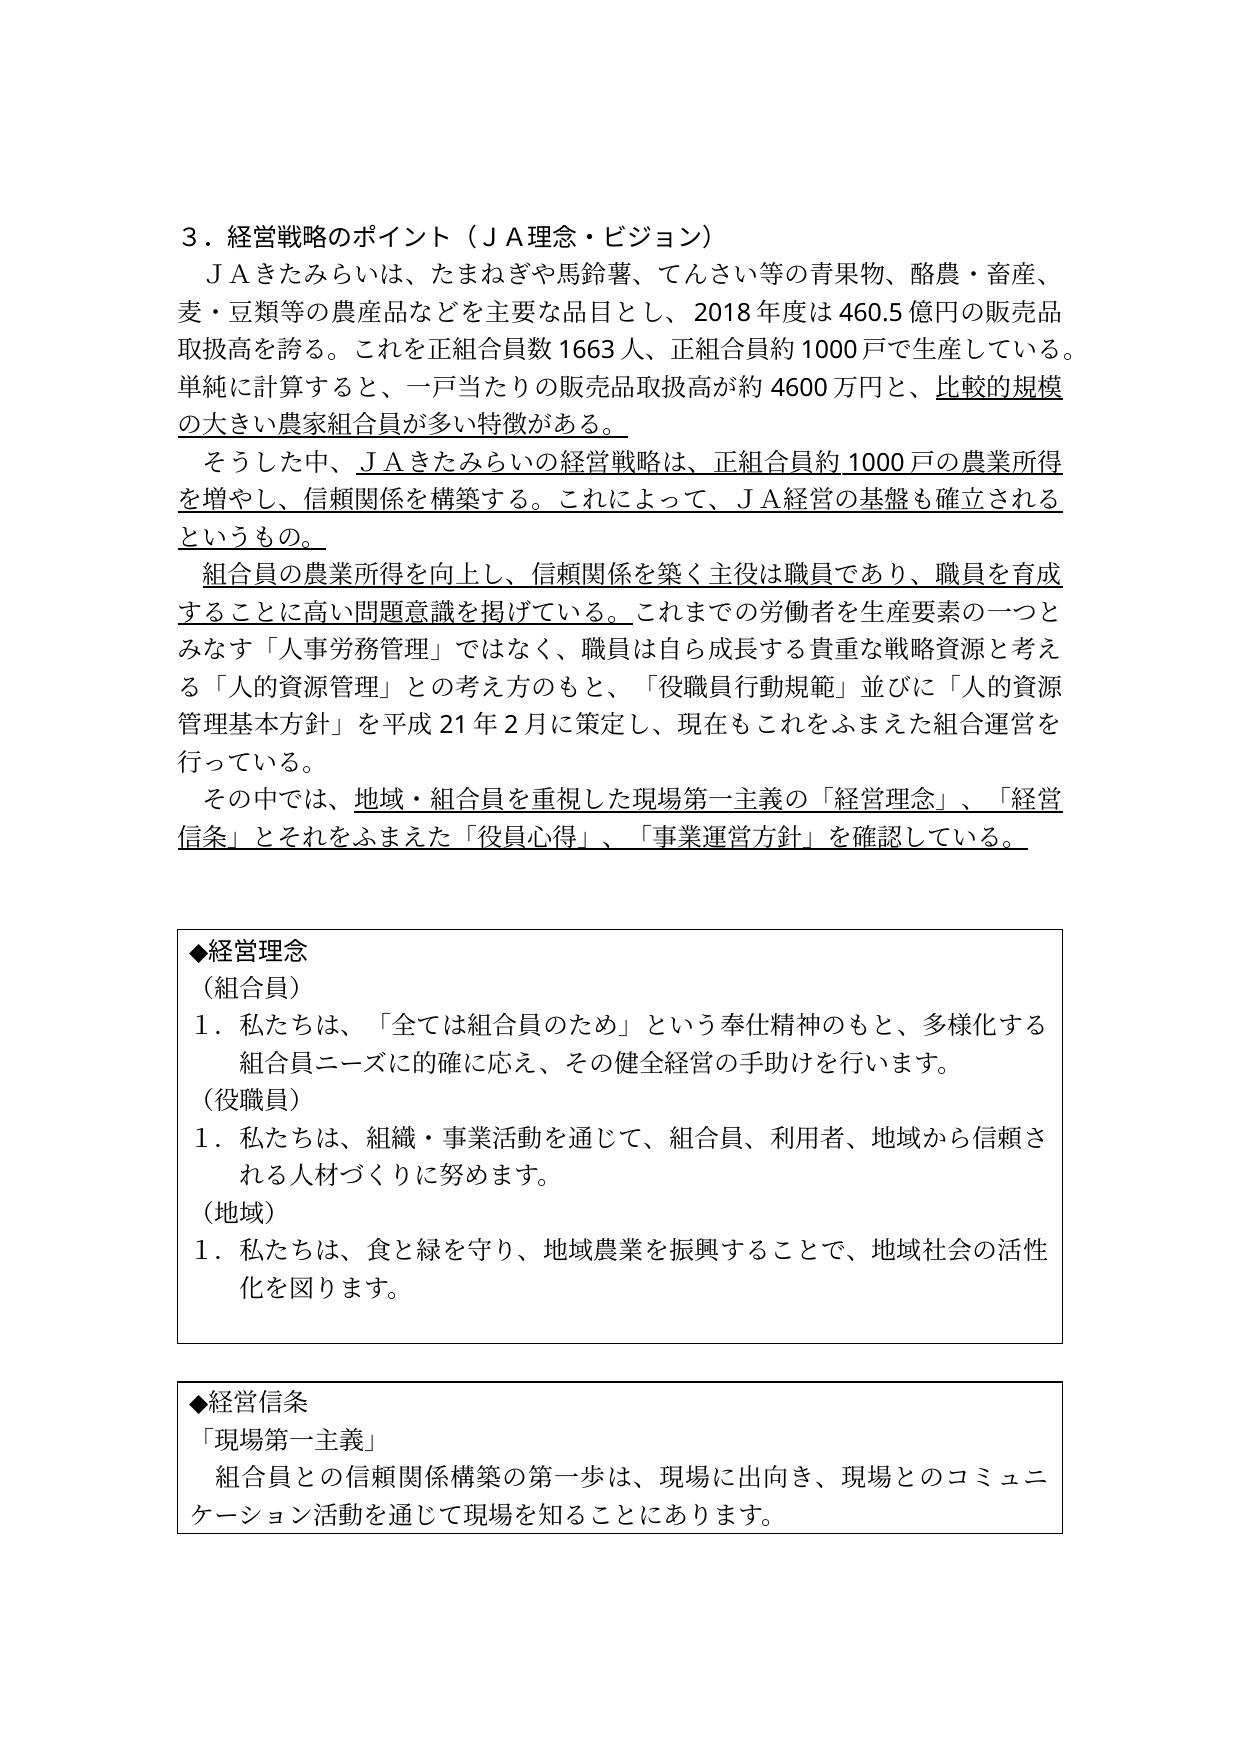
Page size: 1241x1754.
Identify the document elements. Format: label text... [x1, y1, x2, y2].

text ＪＡきたみらいは、たまねぎや馬鈴薯、てんさい等の青果物、酪農・畜産、麦・豆類等の農産品などを主要な品目とし、2018年度は460.5億円の販売品取扱高を誇る。これを正組合員数1663人、正組合員約1000戸で生産している。単純に計算すると、一戸当たりの販売品取扱高が約4600万円と、比較的規模の大きい農家組合員が多い特徴がある。 [177, 254, 1063, 442]
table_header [178, 1383, 1062, 1532]
table_header ◆経営理念 （組合員） １．私たちは、「全ては組合員のため」という奉仕精神のもと、多様化する組合員ニーズに的確に応え、その健全経営の手助けを行います。 （役職員） １．私たちは、組織・事業活動を通じて、組合員、利用者、地域から信頼される人材づくりに努めます。 （地域） １．私たちは、食と緑を守り、地域農業を振興することで、地域社会の活性化を図ります。 [178, 930, 1062, 1343]
text 組合員の農業所得を向上し、信頼関係を築く主役は職員であり、職員を育成することに高い問題意識を掲げている。これまでの労働者を生産要素の一つとみなす「人事労務管理」ではなく、職員は自ら成長する貴重な戦略資源と考える「人的資源管理」との考え方のもと、「役職員行動規範」並びに「人的資源管理基本方針」を平成21年2月に策定し、現在もこれをふまえた組合運営を行っている。 [177, 554, 1063, 779]
text その中では、地域・組合員を重視した現場第一主義の「経営理念」、「経営信条」とそれをふまえた「役員心得」、「事業運営方針」を確認している。 [177, 779, 1063, 854]
text そうした中、ＪＡきたみらいの経営戦略は、正組合員約1000戸の農業所得を増やし、信頼関係を構築する。これによって、ＪＡ経営の基盤も確立されるというもの。 [177, 442, 1063, 511]
subtitle ３．経営戦略のポイント（ＪＡ理念・ビジョン） [177, 217, 1063, 254]
text そうした中、ＪＡきたみらいの経営戦略は、正組合員約1000戸の農業所得を増やし、信頼関係を構築する。これによって、ＪＡ経営の基盤も確立されるというもの。 [177, 512, 1063, 554]
